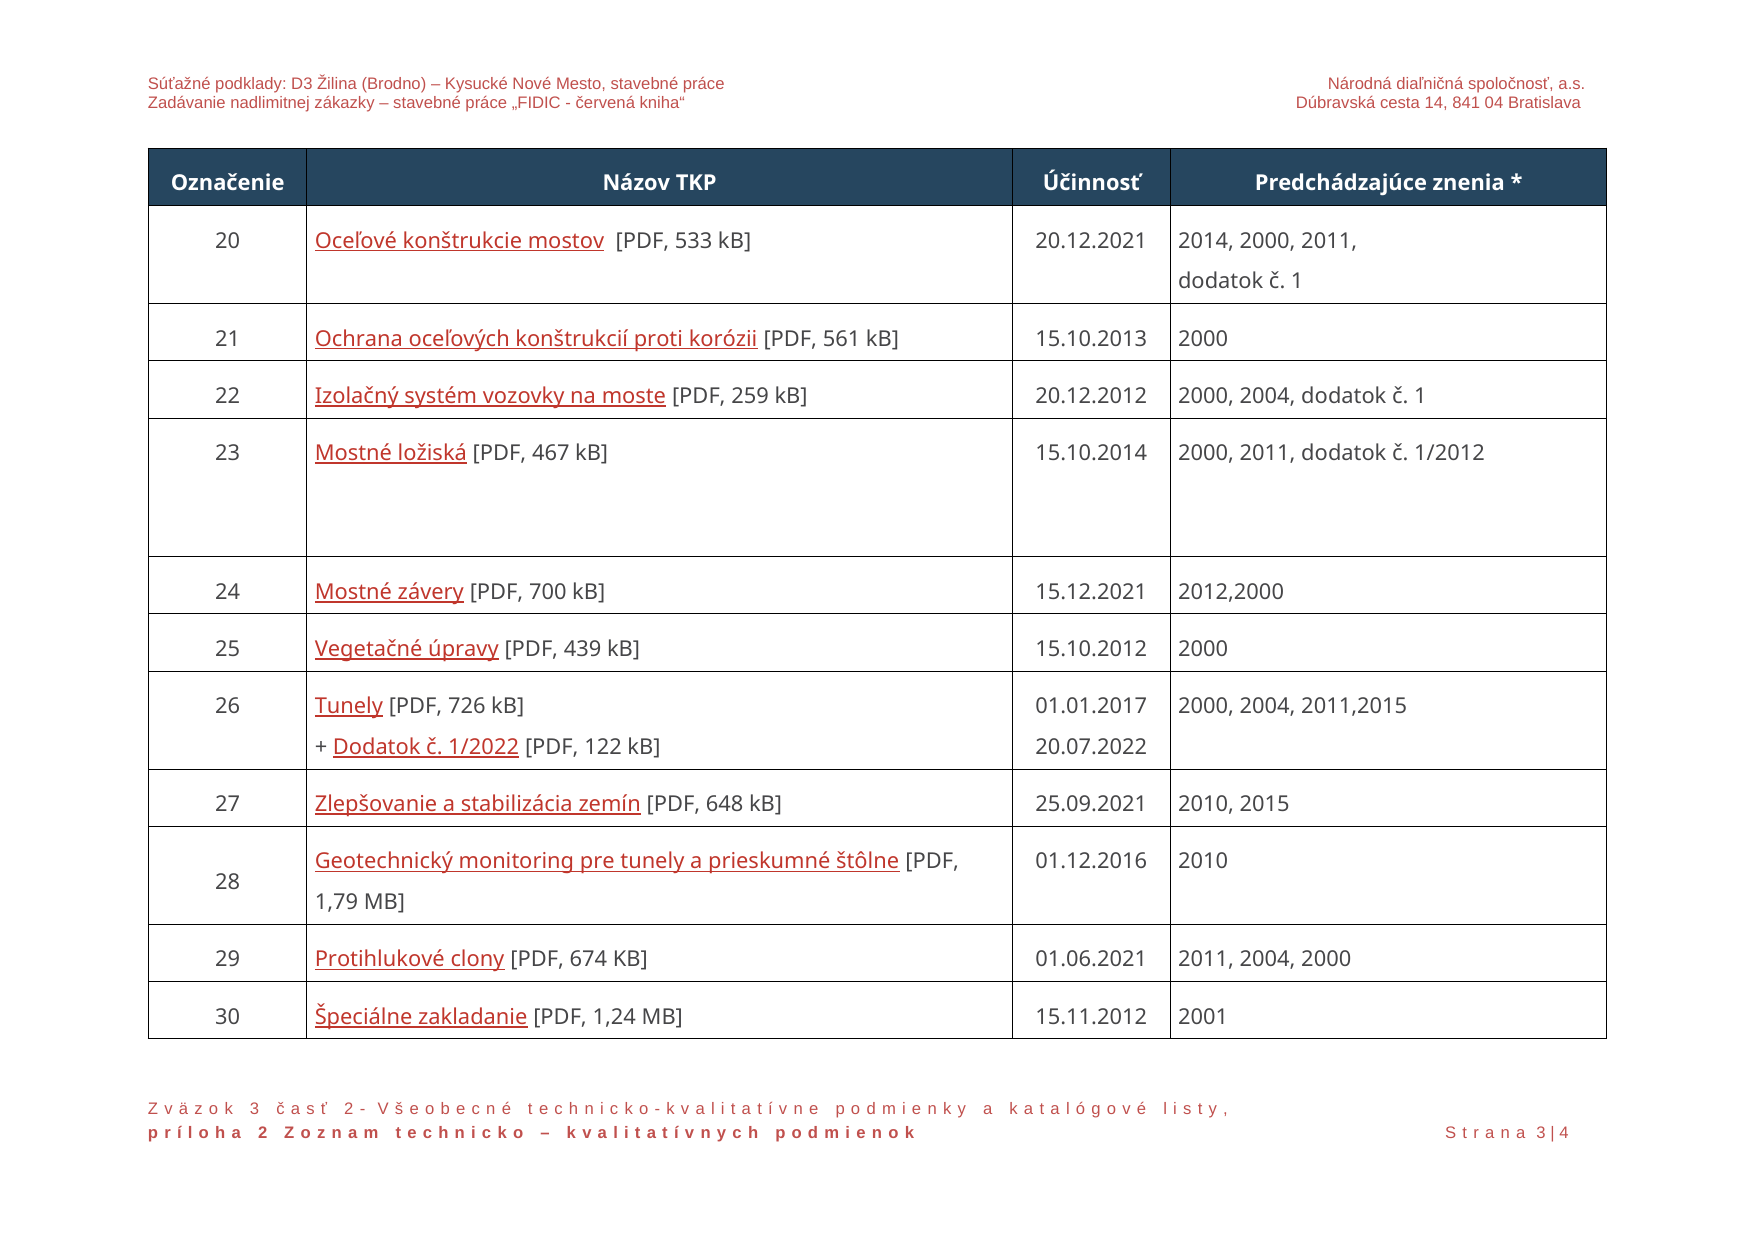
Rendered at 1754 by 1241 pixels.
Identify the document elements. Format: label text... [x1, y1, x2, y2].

table_cell Izolačný systém vozovky na moste [PDF, 259 kB] [307, 361, 1012, 417]
table_cell 24 [149, 557, 306, 613]
table_cell 2000, 2011, dodatok č. 1/2012 [1171, 419, 1606, 556]
table_cell 2010, 2015 [1171, 770, 1606, 826]
table_cell 2012,2000 [1171, 557, 1606, 613]
table_cell Ochrana oceľových konštrukcií proti korózii [PDF, 561 kB] [307, 304, 1012, 360]
table_cell Tunely [PDF, 726 kB] + Dodatok č. 1/2022 [PDF, 122 kB] [307, 672, 1012, 768]
table_header Účinnosť [1013, 149, 1170, 205]
table_cell Vegetačné úpravy [PDF, 439 kB] [307, 614, 1012, 671]
table_cell 30 [149, 982, 306, 1038]
table_header Názov TKP [307, 149, 1012, 205]
table_cell 2010 [1171, 827, 1606, 924]
table_header Predchádzajúce znenia * [1171, 149, 1606, 205]
table_cell Geotechnický monitoring pre tunely a prieskumné štôlne [PDF, 1,79 MB] [307, 827, 1012, 924]
table_cell 15.11.2012 [1013, 982, 1170, 1038]
table_cell 23 [149, 419, 306, 556]
table_cell 2011, 2004, 2000 [1171, 925, 1606, 981]
table_cell 01.01.2017 20.07.2022 [1013, 672, 1170, 768]
table_cell 2001 [1171, 982, 1606, 1038]
table_cell 01.12.2016 [1013, 827, 1170, 924]
table_cell 20.12.2021 [1013, 206, 1170, 303]
table_cell Špeciálne zakladanie [PDF, 1,24 MB] [307, 982, 1012, 1038]
table_cell Oceľové konštrukcie mostov [PDF, 533 kB] [307, 206, 1012, 303]
table_cell 15.12.2021 [1013, 557, 1170, 613]
table_cell 2000, 2004, dodatok č. 1 [1171, 361, 1606, 417]
table_cell 21 [149, 304, 306, 360]
table_cell 2000 [1171, 614, 1606, 671]
table_cell 15.10.2013 [1013, 304, 1170, 360]
table_cell 22 [149, 361, 306, 417]
table_cell 26 [149, 672, 306, 768]
table_header Označenie [149, 149, 306, 205]
table_cell 2000, 2004, 2011,2015 [1171, 672, 1606, 768]
table_cell Protihlukové clony [PDF, 674 KB] [307, 925, 1012, 981]
table_cell 25.09.2021 [1013, 770, 1170, 826]
table_cell 2014, 2000, 2011, dodatok č. 1 [1171, 206, 1606, 303]
table_cell 15.10.2012 [1013, 614, 1170, 671]
table_cell 27 [149, 770, 306, 826]
table_cell 15.10.2014 [1013, 419, 1170, 556]
table_cell Zlepšovanie a stabilizácia zemín [PDF, 648 kB] [307, 770, 1012, 826]
table_cell Mostné ložiská [PDF, 467 kB] [307, 419, 1012, 556]
table_cell 20 [149, 206, 306, 303]
table_cell 29 [149, 925, 306, 981]
table_cell 25 [149, 614, 306, 671]
table_cell 01.06.2021 [1013, 925, 1170, 981]
table_cell 28 [149, 827, 306, 924]
table_cell 20.12.2012 [1013, 361, 1170, 417]
table_cell 2000 [1171, 304, 1606, 360]
table_cell Mostné závery [PDF, 700 kB] [307, 557, 1012, 613]
